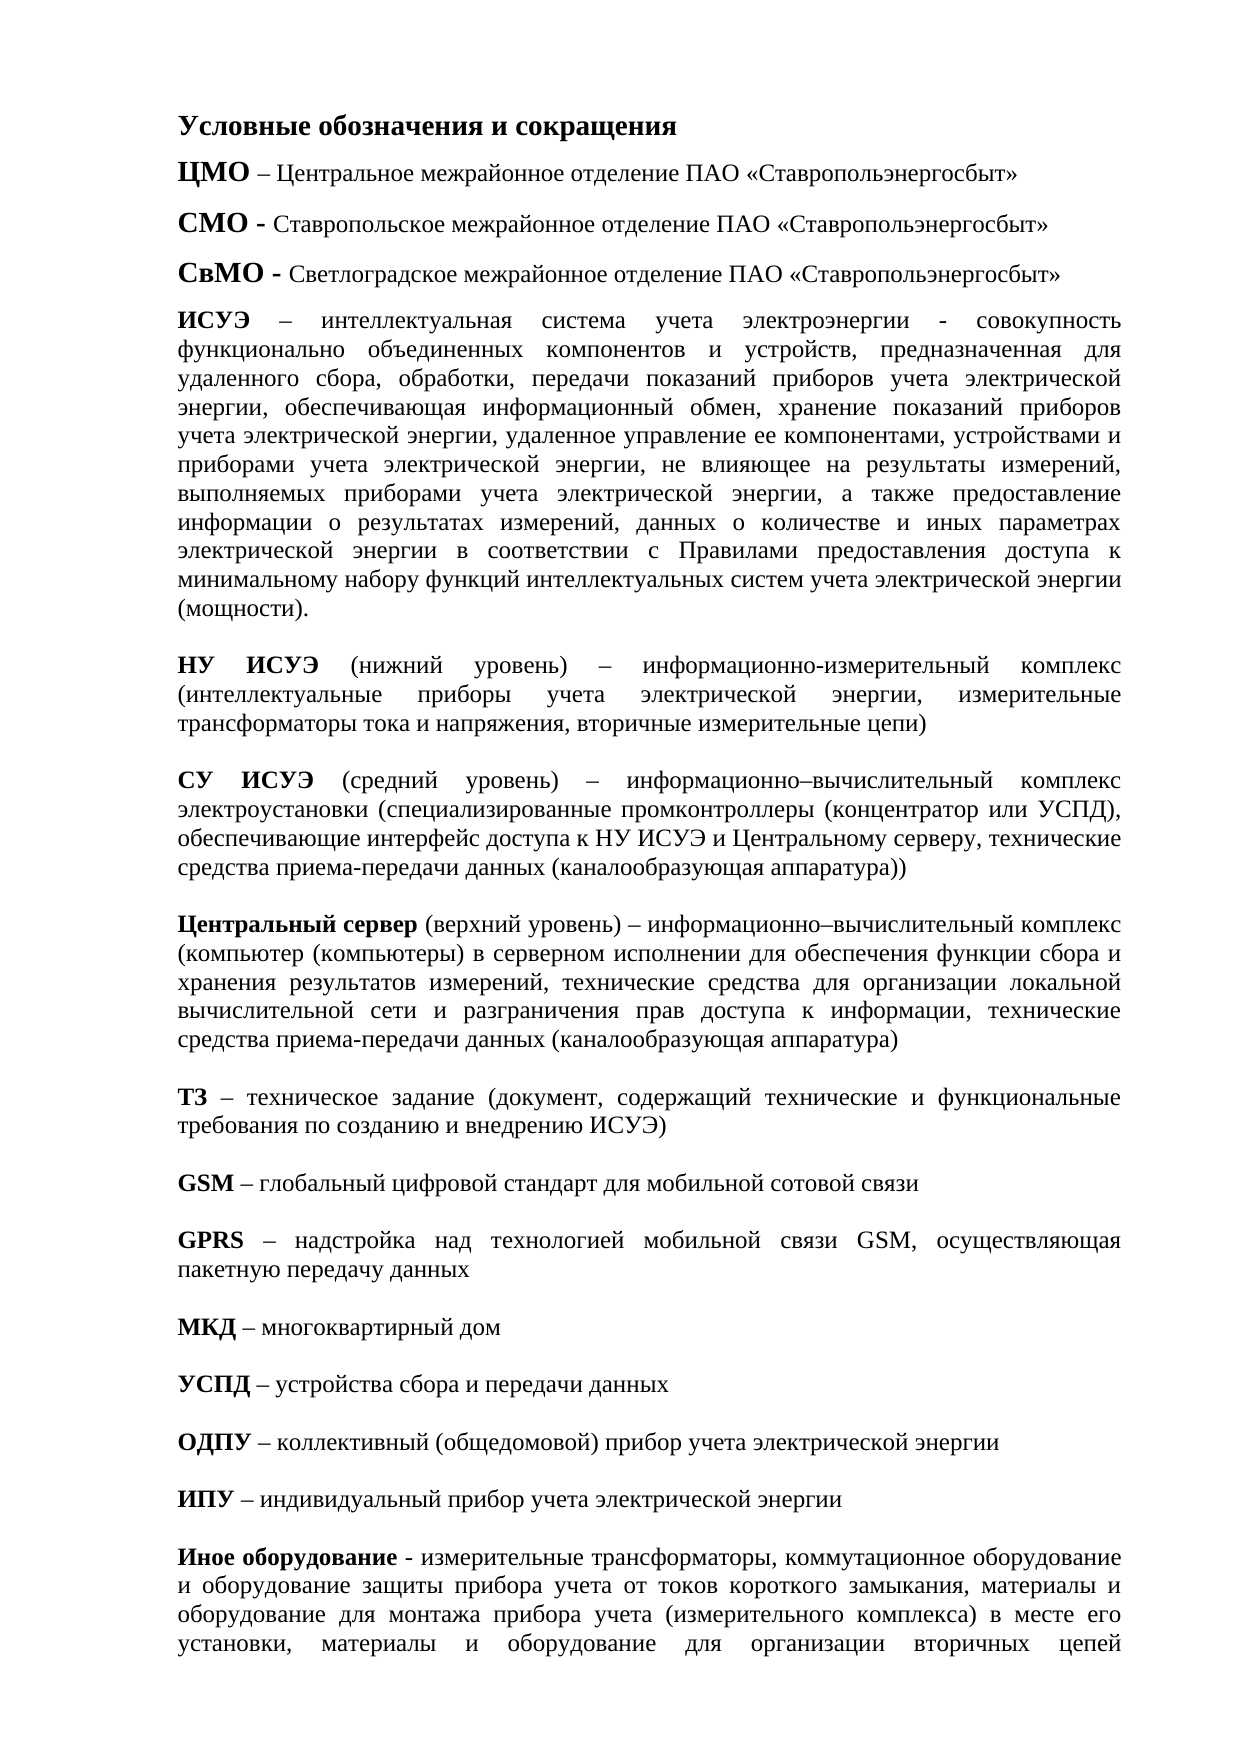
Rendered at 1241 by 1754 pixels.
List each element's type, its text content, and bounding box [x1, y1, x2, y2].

text Центральный сервер (верхний уровень) – информационно–вычислительный комплекс (компьютер (компьютеры) в серверном исполнении для обеспечения функции сбора и хранения результатов измерений, технические средства для организации локальной вычислительной сети и разграничения прав доступа к информации, технические средства приема-передачи данных (каналообразующая аппаратура) [177, 909, 1122, 1053]
text СвМО - Светлоградское межрайонное отделение ПАО «Ставропольэнергосбыт» [177, 255, 1122, 288]
text ИСУЭ – интеллектуальная система учета электроэнергии - совокупность функционально объединенных компонентов и устройств, предназначенная для удаленного сбора, обработки, передачи показаний приборов учета электрической энергии, обеспечивающая информационный обмен, хранение показаний приборов учета электрической энергии, удаленное управление ее компонентами, устройствами и приборами учета электрической энергии, не влияющее на результаты измерений, выполняемых приборами учета электрической энергии, а также предоставление информации о результатах измерений, данных о количестве и иных параметрах электрической энергии в соответствии с Правилами предоставления доступа к минимальному набору функций интеллектуальных систем учета электрической энергии (мощности). [177, 305, 1122, 622]
text НУ ИСУЭ (нижний уровень) – информационно-измерительный комплекс (интеллектуальные приборы учета электрической энергии, измерительные трансформаторы тока и напряжения, вторичные измерительные цепи) [177, 650, 1122, 737]
text УСПД – устройства сбора и передачи данных [177, 1369, 1122, 1398]
text ТЗ – техническое задание (документ, содержащий технические и функциональные требования по созданию и внедрению ИСУЭ) [177, 1082, 1122, 1139]
text ЦМО – Центральное межрайонное отделение ПАО «Ставропольэнергосбыт» [177, 154, 1122, 188]
text ОДПУ – коллективный (общедомовой) прибор учета электрической энергии [177, 1427, 1122, 1455]
text МКД – многоквартирный дом [177, 1312, 1122, 1340]
text СМО - Ставропольское межрайонное отделение ПАО «Ставропольэнергосбыт» [177, 205, 1122, 238]
text GPRS – надстройка над технологией мобильной связи GSM, осуществляющая пакетную передачу данных [177, 1225, 1122, 1283]
text СУ ИСУЭ (средний уровень) – информационно–вычислительный комплекс электроустановки (специализированные промконтроллеры (концентратор или УСПД), обеспечивающие интерфейс доступа к НУ ИСУЭ и Центральному серверу, технические средства приема-передачи данных (каналообразующая аппаратура)) [177, 765, 1122, 880]
text Условные обозначения и сокращения [177, 108, 1122, 142]
text ИПУ – индивидуальный прибор учета электрической энергии [177, 1484, 1122, 1513]
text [177, 1542, 1122, 1657]
text GSM – глобальный цифровой стандарт для мобильной сотовой связи [177, 1168, 1122, 1197]
